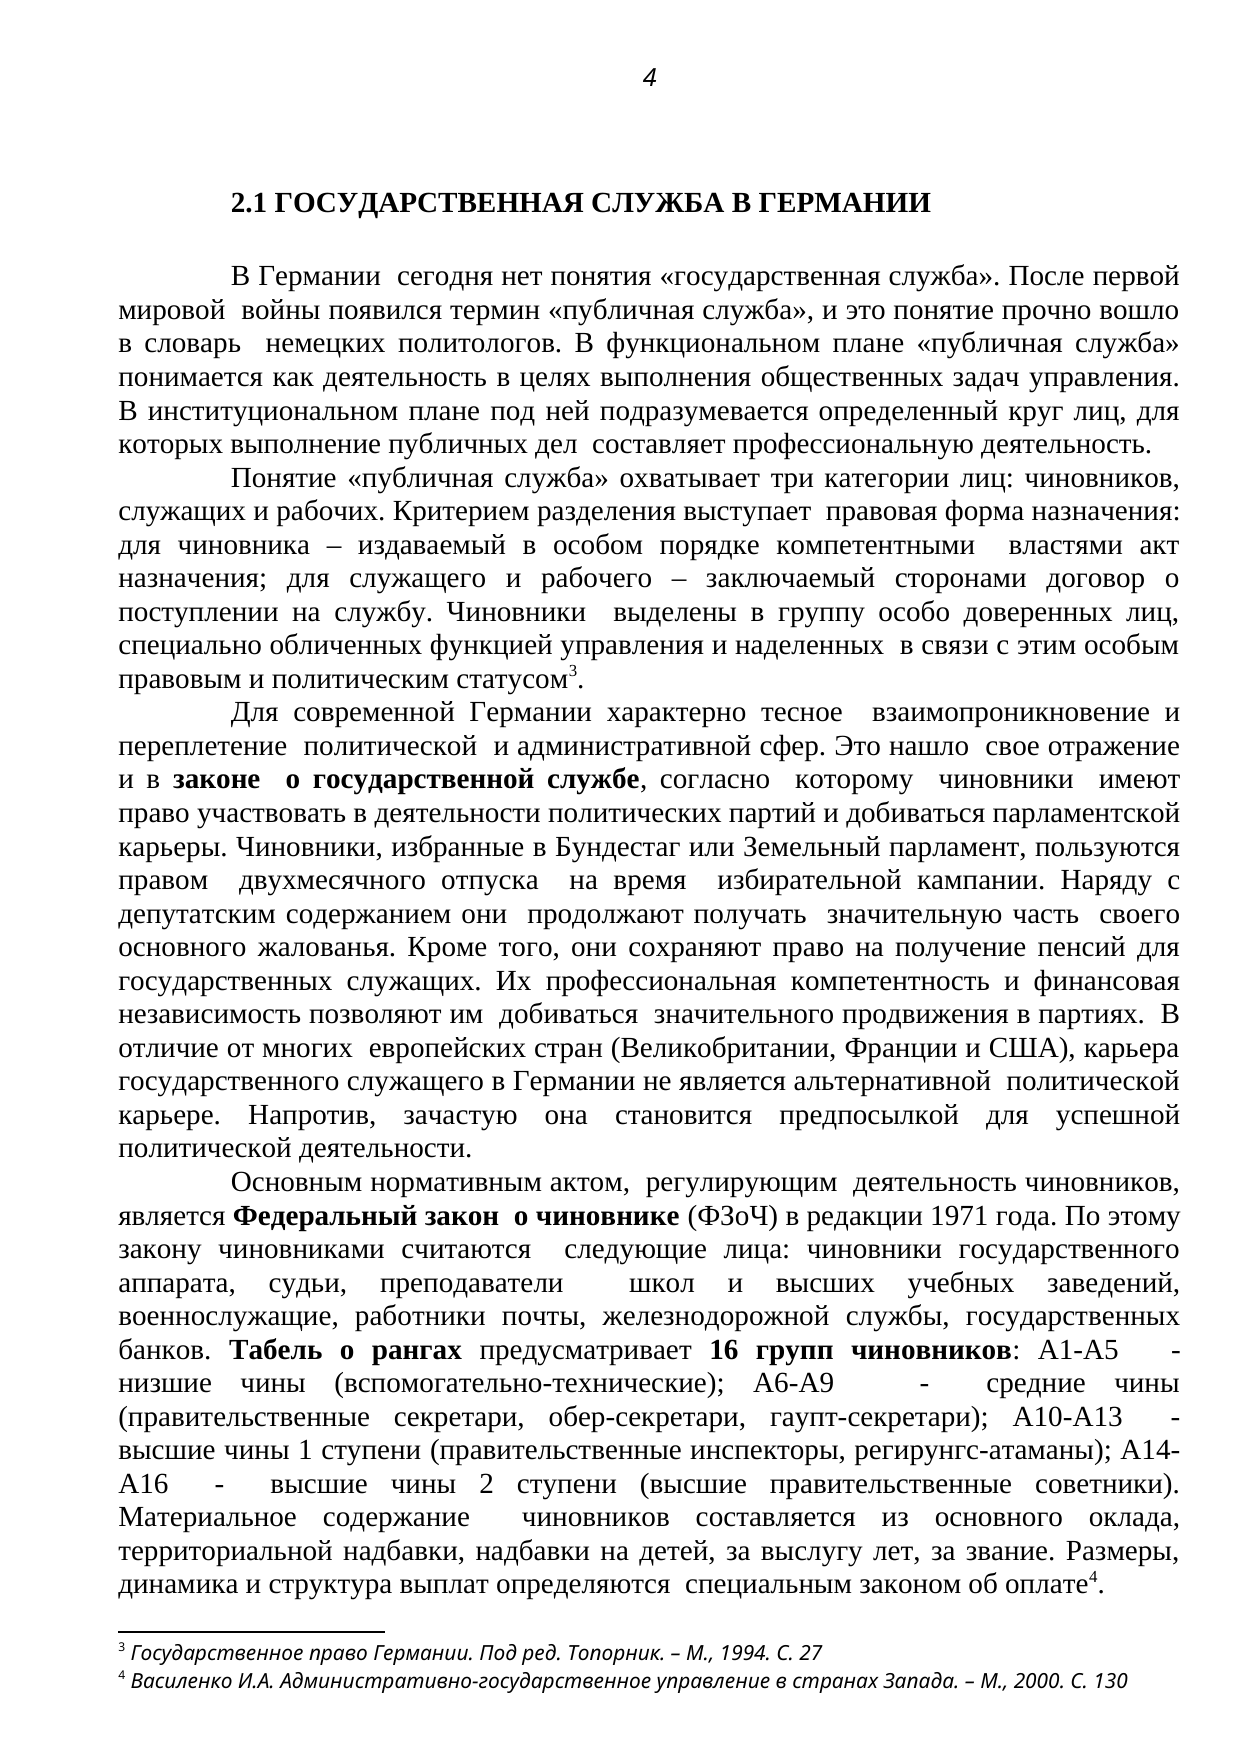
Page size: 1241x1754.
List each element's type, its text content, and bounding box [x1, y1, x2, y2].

subtitle 2.1 ГОСУДАРСТВЕННАЯ СЛУЖБА В ГЕРМАНИИ [118, 185, 1181, 219]
text Основным нормативным актом, регулирующим деятельность чиновников, является Федеральный закон о чиновнике (ФЗоЧ) в редакции 1971 года. По этому закону чиновниками считаются следующие лица: чиновники государственного аппарата, судьи, преподаватели школ и высших учебных заведений, военнослужащие, работники почты, железнодорожной службы, государственных банков. Табель о рангах предусматривает 16 групп чиновников: А1-А5 - низшие чины (вспомогательно-технические); А6-А9 - средние чины (правительственные секретари, обер-секретари, гаупт-секретари); А10-А13 - высшие чины 1 ступени (правительственные инспекторы, регирунгс-атаманы); А14-А16 - высшие чины 2 ступени (высшие правительственные советники). Материальное содержание чиновников составляется из основного оклада, территориальной надбавки, надбавки на детей, за выслугу лет, за звание. Размеры, динамика и структура выплат определяются специальным законом об оплате. [118, 1164, 1181, 1600]
text В Германии сегодня нет понятия «государственная служба». После первой мировой войны появился термин «публичная служба», и это понятие прочно вошло в словарь немецких политологов. В функциональном плане «публичная служба» понимается как деятельность в целях выполнения общественных задач управления. В институциональном плане под ней подразумевается определенный круг лиц, для которых выполнение публичных дел составляет профессиональную деятельность. [118, 258, 1181, 460]
text Для современной Германии характерно тесное взаимопроникновение и переплетение политической и административной сфер. Это нашло свое отражение и в законе о государственной службе, согласно которому чиновники имеют право участвовать в деятельности политических партий и добиваться парламентской карьеры. Чиновники, избранные в Бундестаг или Земельный парламент, пользуются правом двухмесячного отпуска на время избирательной кампании. Наряду с депутатским содержанием они продолжают получать значительную часть своего основного жалованья. Кроме того, они сохраняют право на получение пенсий для государственных служащих. Их профессиональная компетентность и финансовая независимость позволяют им добиваться значительного продвижения в партиях. В отличие от многих европейских стран (Великобритании, Франции и США), карьера государственного служащего в Германии не является альтернативной политической карьере. Напротив, зачастую она становится предпосылкой для успешной политической деятельности. [118, 694, 1181, 1164]
text Понятие «публичная служба» охватывает три категории лиц: чиновников, служащих и рабочих. Критерием разделения выступает правовая форма назначения: для чиновника – издаваемый в особом порядке компетентными властями акт назначения; для служащего и рабочего – заключаемый сторонами договор о поступлении на службу. Чиновники выделены в группу особо доверенных лиц, специально обличенных функцией управления и наделенных в связи с этим особым правовым и политическим статусом. [118, 460, 1181, 694]
